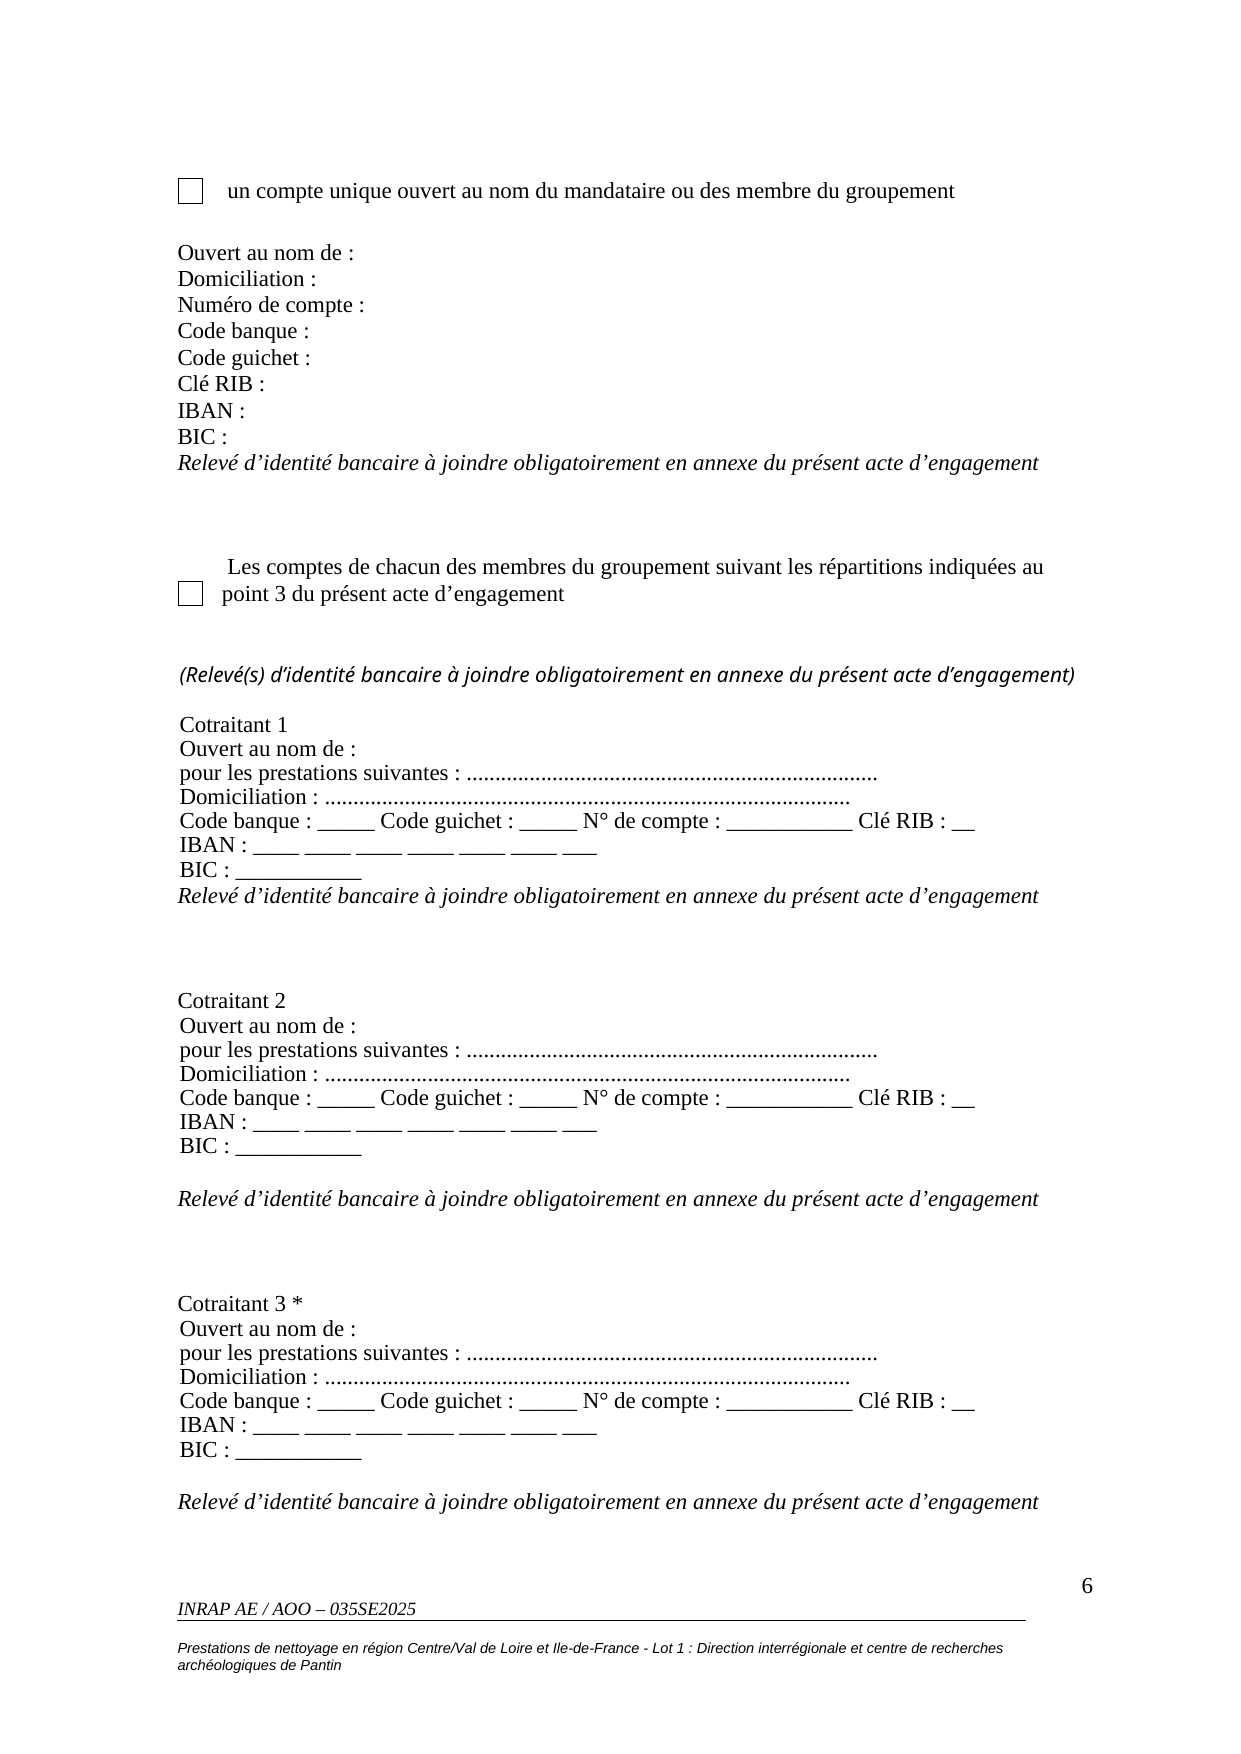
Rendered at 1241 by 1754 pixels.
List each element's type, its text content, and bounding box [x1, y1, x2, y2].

text BIC : [177, 423, 1093, 449]
text Code banque : [177, 318, 1093, 344]
text pour les prestations suivantes : ........................................................................ [179, 1341, 1091, 1365]
text BIC : ___________ [179, 1438, 1091, 1462]
text Code banque : _____ Code guichet : _____ N° de compte : ___________ Clé RIB : __ [179, 1389, 1091, 1413]
text IBAN : ____ ____ ____ ____ ____ ____ ___ [179, 834, 1091, 858]
text Ouvert au nom de : [179, 1014, 1091, 1038]
table_header [177, 554, 222, 614]
text Ouvert au nom de : [179, 1317, 1091, 1341]
text Cotraitant 3 * [177, 1291, 1093, 1317]
text (Relevé(s) d’identité bancaire à joindre obligatoirement en annexe du présent acte d’engagement) [179, 664, 1091, 688]
text Numéro de compte : [177, 291, 1093, 318]
text pour les prestations suivantes : ........................................................................ [179, 1038, 1091, 1062]
text Ouvert au nom de : [179, 737, 1091, 761]
text pour les prestations suivantes : ........................................................................ [179, 761, 1091, 785]
text BIC : ___________ [179, 858, 1091, 882]
text Domiciliation : ............................................................................................ [179, 785, 1091, 809]
text Relevé d’identité bancaire à joindre obligatoirement en annexe du présent acte d’engagement [177, 1488, 1093, 1514]
text IBAN : ____ ____ ____ ____ ____ ____ ___ [179, 1413, 1091, 1438]
text Relevé d’identité bancaire à joindre obligatoirement en annexe du présent acte d’engagement [177, 1185, 1093, 1211]
text Relevé d’identité bancaire à joindre obligatoirement en annexe du présent acte d’engagement [177, 449, 1093, 476]
text BIC : ___________ [179, 1134, 1091, 1159]
text Relevé d’identité bancaire à joindre obligatoirement en annexe du présent acte d’engagement [177, 882, 1093, 908]
text Domiciliation : ............................................................................................ [179, 1365, 1091, 1389]
text IBAN : [177, 397, 1093, 423]
text Cotraitant 2 [177, 987, 1093, 1014]
text Ouvert au nom de : [177, 238, 1093, 265]
text Code guichet : [177, 344, 1093, 370]
text IBAN : ____ ____ ____ ____ ____ ____ ___ [179, 1110, 1091, 1134]
table_header un compte unique ouvert au nom du mandataire ou des membre du groupement [222, 171, 1061, 212]
text Domiciliation : [177, 265, 1093, 291]
text Cotraitant 1 [179, 713, 1091, 737]
text Clé RIB : [177, 370, 1093, 397]
table_header Les comptes de chacun des membres du groupement suivant les répartitions indiquées au point 3 du présent acte d’engagement [222, 554, 1061, 614]
text Code banque : _____ Code guichet : _____ N° de compte : ___________ Clé RIB : __ [179, 809, 1091, 834]
text Code banque : _____ Code guichet : _____ N° de compte : ___________ Clé RIB : __ [179, 1086, 1091, 1110]
text Domiciliation : ............................................................................................ [179, 1062, 1091, 1086]
table_header [177, 171, 222, 212]
